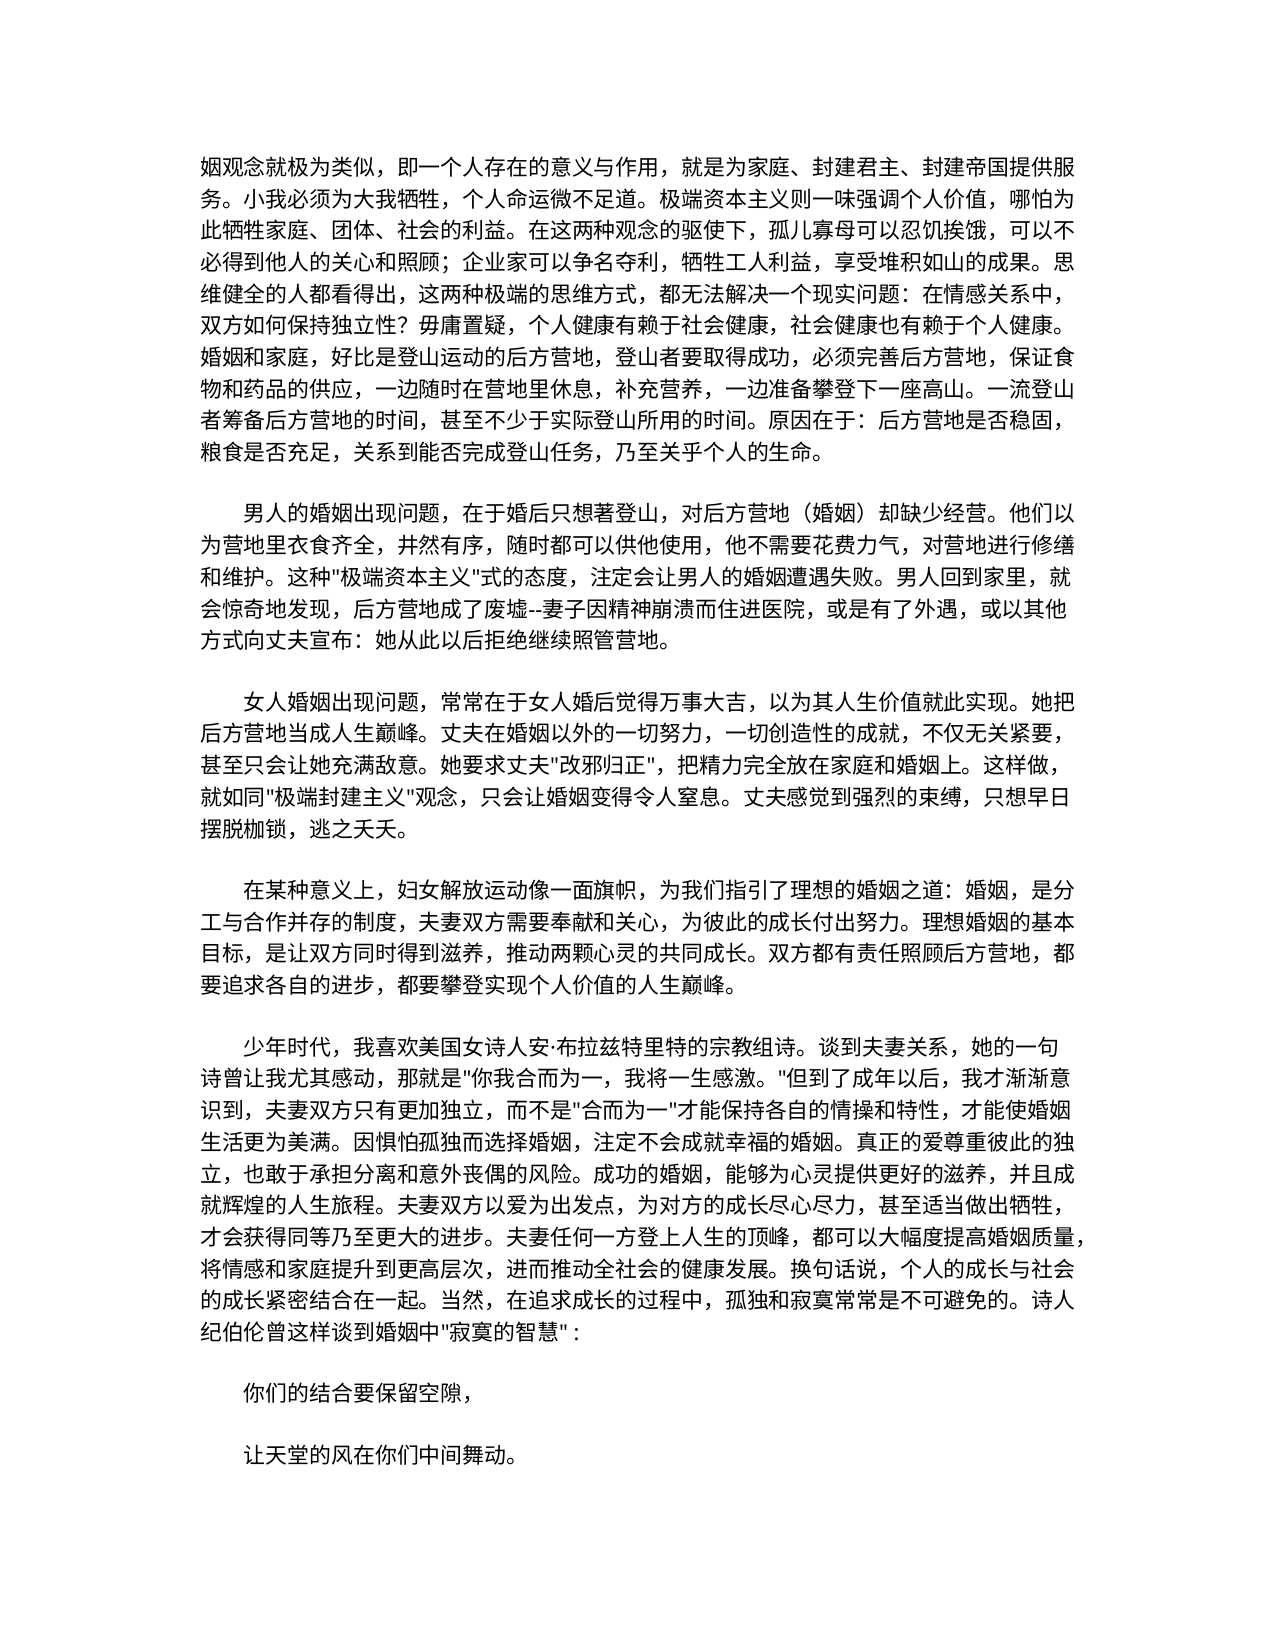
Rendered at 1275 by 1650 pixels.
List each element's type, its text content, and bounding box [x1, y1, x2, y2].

text 在某种意义上，妇女解放运动像一面旗帜，为我们指引了理想的婚姻之道：婚姻，是分工与合作并存的制度，夫妻双方需要奉献和关心，为彼此的成长付出努力。理想婚姻的基本目标，是让双方同时得到滋养，推动两颗心灵的共同成长。双方都有责任照顾后方营地，都要追求各自的进步，都要攀登实现个人价值的人生巅峰。 [200, 873, 1075, 1000]
text 女人婚姻出现问题，常常在于女人婚后觉得万事大吉，以为其人生价值就此实现。她把后方营地当成人生巅峰。丈夫在婚姻以外的一切努力，一切创造性的成就，不仅无关紧要，甚至只会让她充满敌意。她要求丈夫"改邪归正"，把精力完全放在家庭和婚姻上。这样做，就如同"极端封建主义"观念，只会让婚姻变得令人窒息。丈夫感觉到强烈的束缚，只想早日摆脱枷锁，逃之夭夭。 [200, 685, 1075, 843]
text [200, 150, 1075, 467]
text 少年时代，我喜欢美国女诗人安·布拉兹特里特的宗教组诗。谈到夫妻关系，她的一句诗曾让我尤其感动，那就是"你我合而为一，我将一生感激。"但到了成年以后，我才渐渐意识到，夫妻双方只有更加独立，而不是"合而为一"才能保持各自的情操和特性，才能使婚姻生活更为美满。因惧怕孤独而选择婚姻，注定不会成就幸福的婚姻。真正的爱尊重彼此的独立，也敢于承担分离和意外丧偶的风险。成功的婚姻，能够为心灵提供更好的滋养，并且成就辉煌的人生旅程。夫妻双方以爱为出发点，为对方的成长尽心尽力，甚至适当做出牺牲，才会获得同等乃至更大的进步。夫妻任何一方登上人生的顶峰，都可以大幅度提高婚姻质量，将情感和家庭提升到更高层次，进而推动全社会的健康发展。换句话说，个人的成长与社会的成长紧密结合在一起。当然，在追求成长的过程中，孤独和寂寞常常是不可避免的。诗人纪伯伦曾这样谈到婚姻中"寂寞的智慧" : [200, 1029, 1075, 1347]
text 让天堂的风在你们中间舞动。 [200, 1438, 1075, 1469]
text 你们的结合要保留空隙， [200, 1376, 1075, 1408]
text 男人的婚姻出现问题，在于婚后只想著登山，对后方营地（婚姻）却缺少经营。他们以为营地里衣食齐全，井然有序，随时都可以供他使用，他不需要花费力气，对营地进行修缮和维护。这种"极端资本主义"式的态度，注定会让男人的婚姻遭遇失败。男人回到家里，就会惊奇地发现，后方营地成了废墟--妻子因精神崩溃而住进医院，或是有了外遇，或以其他方式向丈夫宣布：她从此以后拒绝继续照管营地。 [200, 496, 1075, 655]
